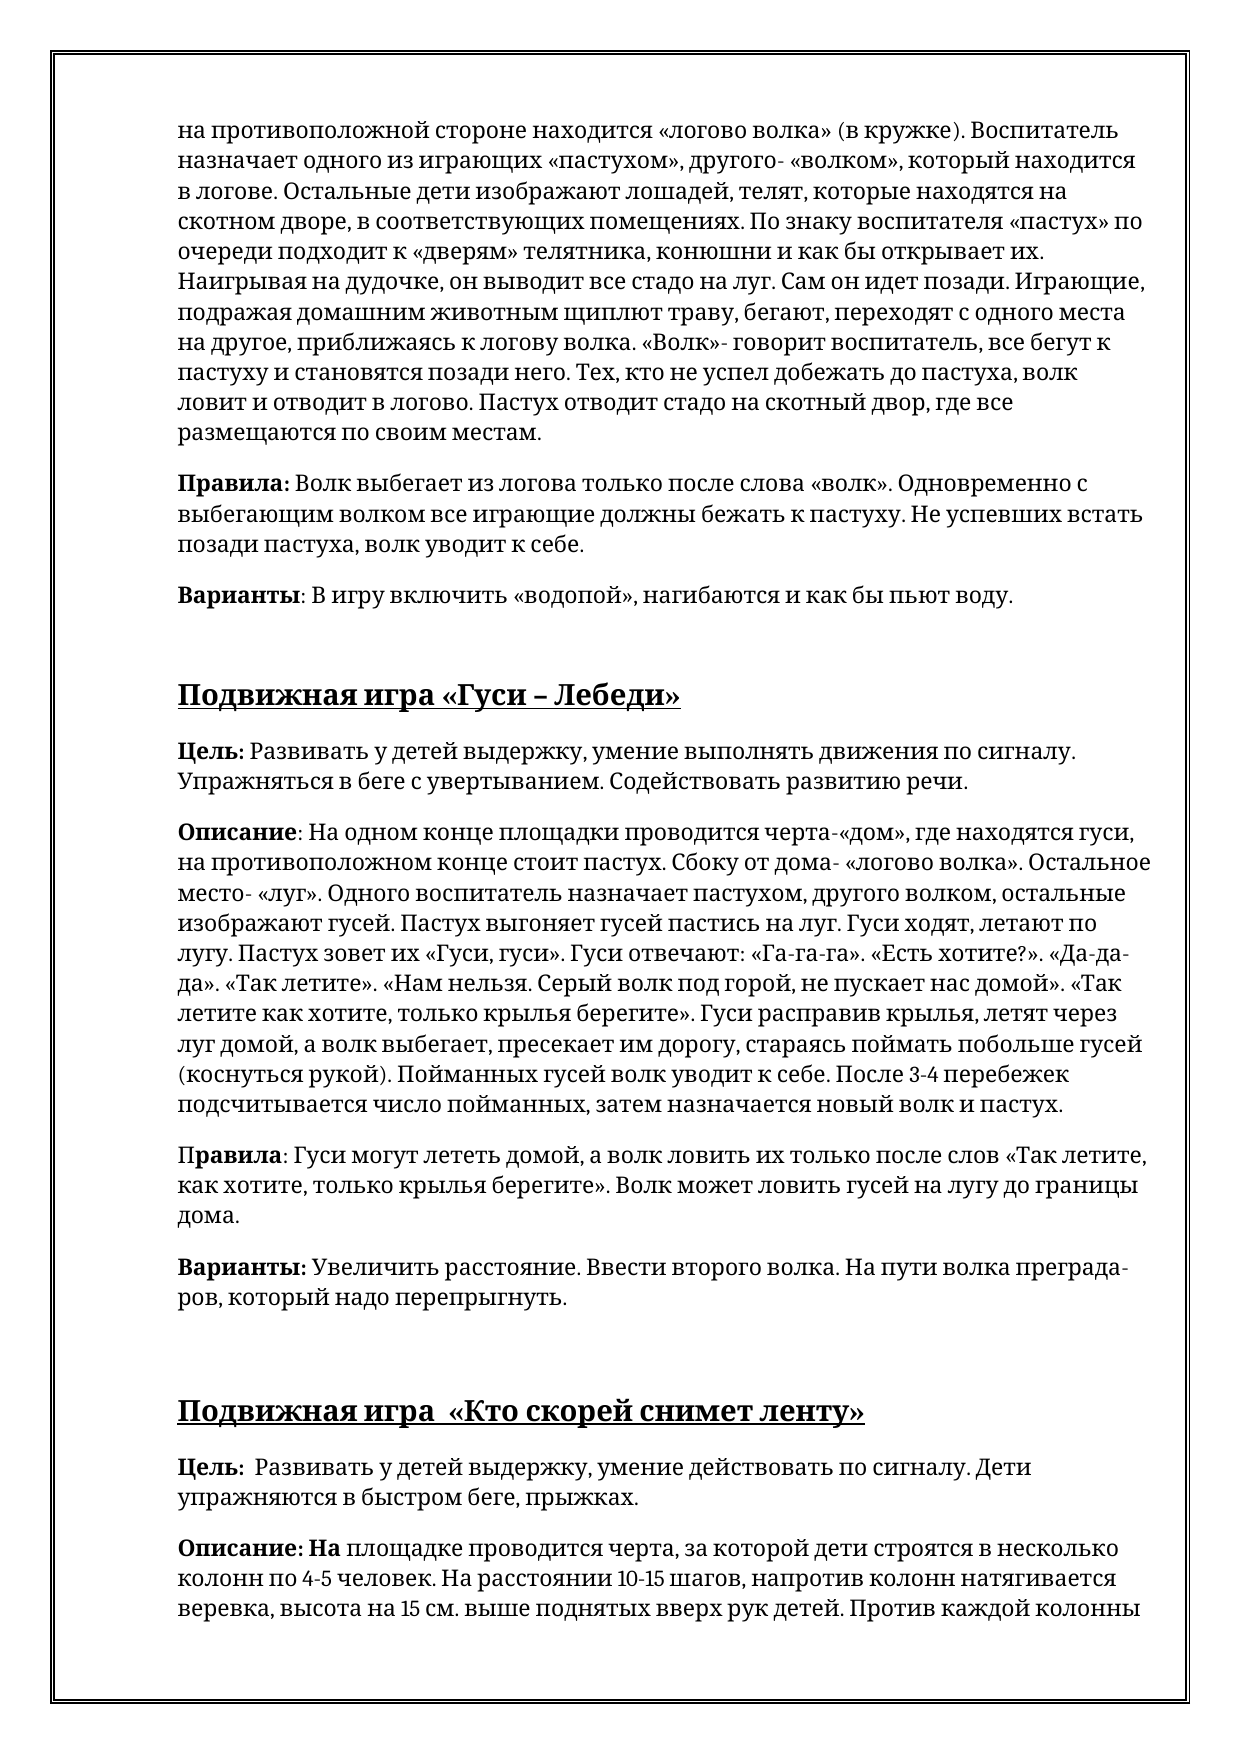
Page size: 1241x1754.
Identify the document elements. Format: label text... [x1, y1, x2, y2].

text Подвижная игра «Кто скорей снимет ленту» [177, 1395, 1152, 1428]
text Описание: На одном конце площадки проводится черта-«дом», где находятся гуси, на противоположном конце стоит пастух. Сбоку от дома- «логово волка». Остальное место- «луг». Одного воспитатель назначает пастухом, другого волком, остальные изображают гусей. Пастух выгоняет гусей пастись на луг. Гуси ходят, летают по лугу. Пастух зовет их «Гуси, гуси». Гуси отвечают: «Га-га-га». «Есть хотите?». «Да-да-да». «Так летите». «Нам нельзя. Серый волк под горой, не пускает нас домой». «Так летите как хотите, только крылья берегите». Гуси расправив крылья, летят через луг домой, а волк выбегает, пресекает им дорогу, стараясь поймать побольше гусей (коснуться рукой). Пойманных гусей волк уводит к себе. После 3-4 перебежек подсчитывается число пойманных, затем назначается новый волк и пастух. [177, 820, 1152, 1118]
text Правила: Волк выбегает из логова только после слова «волк». Одновременно с выбегающим волком все играющие должны бежать к пастуху. Не успевших встать позади пастуха, волк уводит к себе. [177, 471, 1152, 558]
text Цель: Развивать у детей выдержку, умение выполнять движения по сигналу. Упражняться в беге с увертыванием. Содействовать развитию речи. [177, 739, 1152, 795]
text Подвижная игра «Гуси – Лебеди» [177, 679, 1152, 713]
text Варианты: В игру включить «водопой», нагибаются и как бы пьют воду. [177, 583, 1152, 609]
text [177, 1536, 1152, 1622]
text Правила: Гуси могут лететь домой, а волк ловить их только после слов «Так летите, как хотите, только крылья берегите». Волк может ловить гусей на лугу до границы дома. [177, 1143, 1152, 1230]
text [177, 118, 1152, 447]
text Цель: Развивать у детей выдержку, умение действовать по сигналу. Дети упражняются в быстром беге, прыжках. [177, 1454, 1152, 1511]
text Варианты: Увеличить расстояние. Ввести второго волка. На пути волка преграда- ров, который надо перепрыгнуть. [177, 1254, 1152, 1311]
